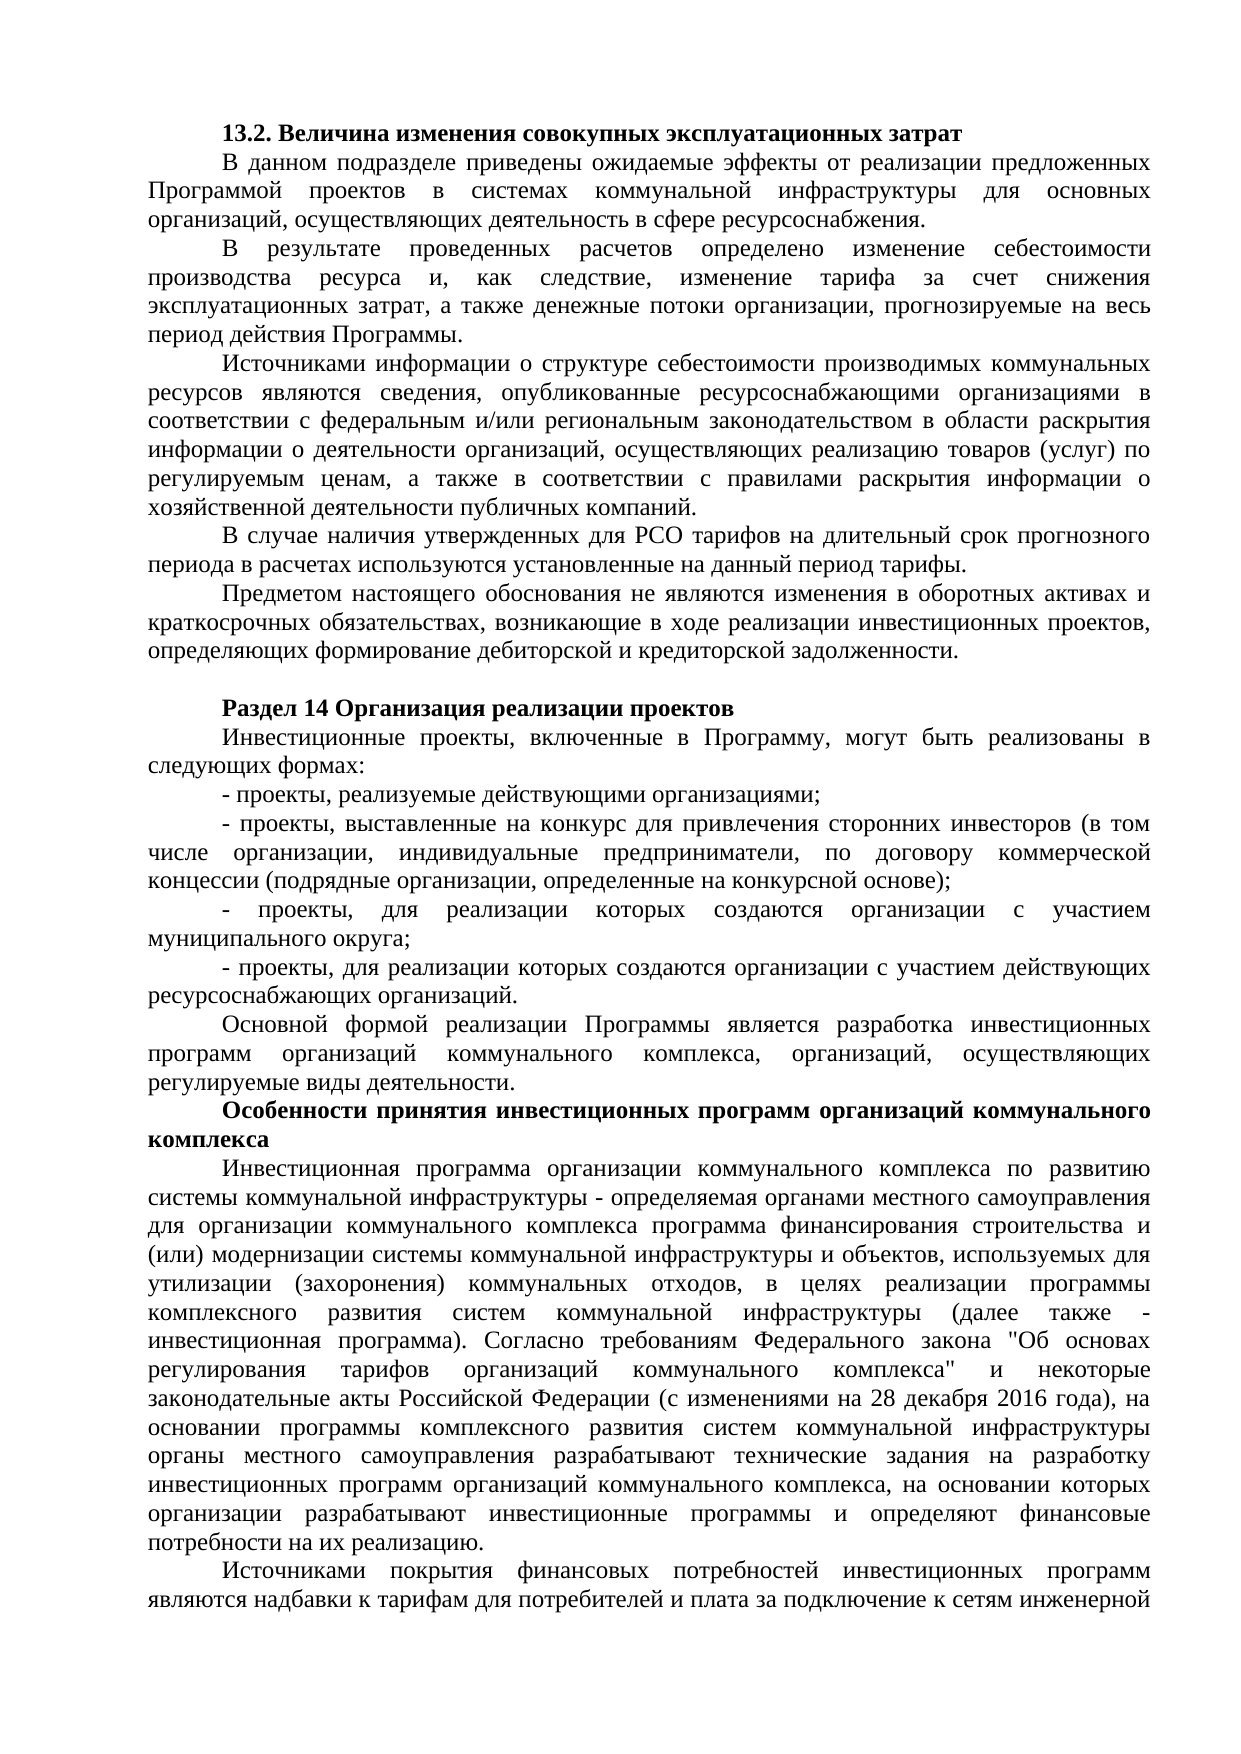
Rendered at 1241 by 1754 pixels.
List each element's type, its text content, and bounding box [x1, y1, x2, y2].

text - проекты, выставленные на конкурс для привлечения сторонних инвесторов (в том числе организации, индивидуальные предприниматели, по договору коммерческой концессии (подрядные организации, определенные на конкурсной основе); [148, 808, 1152, 894]
text Инвестиционная программа организации коммунального комплекса по развитию системы коммунальной инфраструктуры - определяемая органами местного самоуправления для организации коммунального комплекса программа финансирования строительства и (или) модернизации системы коммунальной инфраструктуры и объектов, используемых для утилизации (захоронения) коммунальных отходов, в целях реализации программы комплексного развития систем коммунальной инфраструктуры (далее также - инвестиционная программа). Согласно требованиям Федерального закона "Об основах регулирования тарифов организаций коммунального комплекса" и некоторые законодательные акты Российской Федерации (с изменениями на 28 декабря 2016 года), на основании программы комплексного развития систем коммунальной инфраструктуры органы местного самоуправления разрабатывают технические задания на разработку инвестиционных программ организаций коммунального комплекса, на основании которых организации разрабатывают инвестиционные программы и определяют финансовые потребности на их реализацию. [148, 1153, 1152, 1556]
text В результате проведенных расчетов определено изменение себестоимости производства ресурса и, как следствие, изменение тарифа за счет снижения эксплуатационных затрат, а также денежные потоки организации, прогнозируемые на весь период действия Программы. [148, 233, 1152, 348]
text Раздел 14 Организация реализации проектов [148, 693, 1152, 722]
text В данном подразделе приведены ожидаемые эффекты от реализации предложенных Программой проектов в системах коммунальной инфраструктуры для основных организаций, осуществляющих деятельность в сфере ресурсоснабжения. [148, 147, 1152, 233]
text - проекты, реализуемые действующими организациями; [148, 779, 1152, 808]
text Инвестиционные проекты, включенные в Программу, могут быть реализованы в следующих формах: [148, 722, 1152, 779]
text Предметом настоящего обоснования не являются изменения в оборотных активах и краткосрочных обязательствах, возникающие в ходе реализации инвестиционных проектов, определяющих формирование дебиторской и кредиторской задолженности. [148, 578, 1152, 664]
text Основной формой реализации Программы является разработка инвестиционных программ организаций коммунального комплекса, организаций, осуществляющих регулируемые виды деятельности. [148, 1009, 1152, 1096]
text Источниками информации о структуре себестоимости производимых коммунальных ресурсов являются сведения, опубликованные ресурсоснабжающими организациями в соответствии с федеральным и/или региональным законодательством в области раскрытия информации о деятельности организаций, осуществляющих реализацию товаров (услуг) по регулируемым ценам, а также в соответствии с правилами раскрытия информации о хозяйственной деятельности публичных компаний. [148, 348, 1152, 521]
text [148, 1556, 1152, 1613]
text В случае наличия утвержденных для РСО тарифов на длительный срок прогнозного периода в расчетах используются установленные на данный период тарифы. [148, 521, 1152, 578]
text 13.2. Величина изменения совокупных эксплуатационных затрат [148, 118, 1152, 147]
text - проекты, для реализации которых создаются организации с участием действующих ресурсоснабжающих организаций. [148, 952, 1152, 1009]
text Особенности принятия инвестиционных программ организаций коммунального комплекса [148, 1096, 1152, 1153]
text - проекты, для реализации которых создаются организации с участием муниципального округа; [148, 894, 1152, 952]
